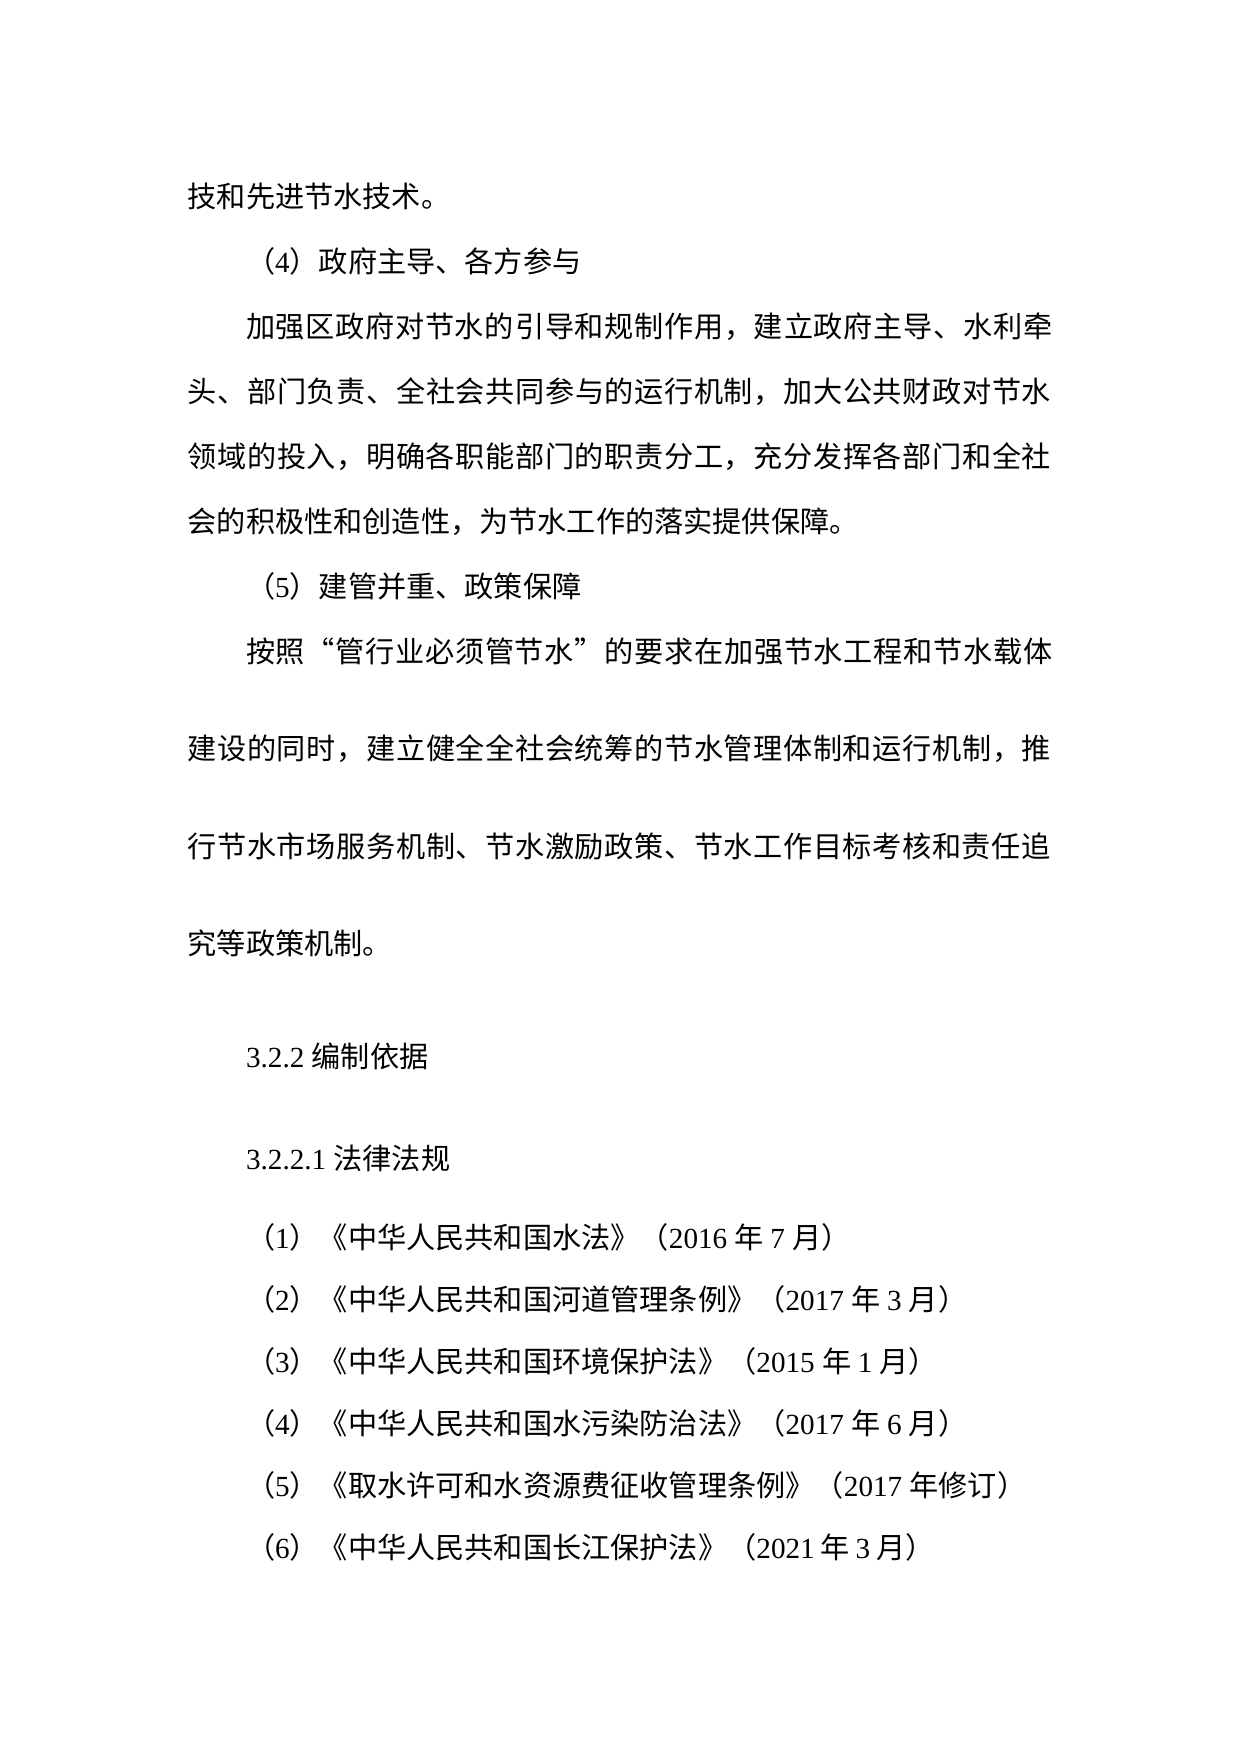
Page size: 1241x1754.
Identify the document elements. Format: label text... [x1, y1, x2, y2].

text 3.2.2.1 法律法规 [187, 1136, 1053, 1178]
text 3.2.2 编制依据 [187, 1023, 1053, 1088]
text （3）《中华人民共和国环境保护法》（2015 年 1 月） [187, 1323, 1053, 1385]
text 加强区政府对节水的引导和规制作用，建立政府主导、水利牵头、部门负责、全社会共同参与的运行机制，加大公共财政对节水领域的投入，明确各职能部门的职责分工，充分发挥各部门和全社会的积极性和创造性，为节水工作的落实提供保障。 [187, 292, 1053, 552]
text 按照“管行业必须管节水”的要求在加强节水工程和节水载体建设的同时，建立健全全社会统筹的节水管理体制和运行机制，推行节水市场服务机制、节水激励政策、节水工作目标考核和责任追究等政策机制。 [187, 617, 1053, 974]
text （2）《中华人民共和国河道管理条例》（2017 年 3 月） [187, 1261, 1053, 1323]
text （6）《中华人民共和国长江保护法》（2021年3月） [187, 1509, 1053, 1571]
text （5）建管并重、政策保障 [187, 552, 1053, 617]
text （5）《取水许可和水资源费征收管理条例》（2017 年修订） [187, 1447, 1053, 1509]
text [187, 162, 1053, 227]
text （4）政府主导、各方参与 [187, 227, 1053, 292]
text （4）《中华人民共和国水污染防治法》（2017 年 6 月） [187, 1385, 1053, 1447]
text （1）《中华人民共和国水法》（2016 年 7 月） [187, 1199, 1053, 1261]
